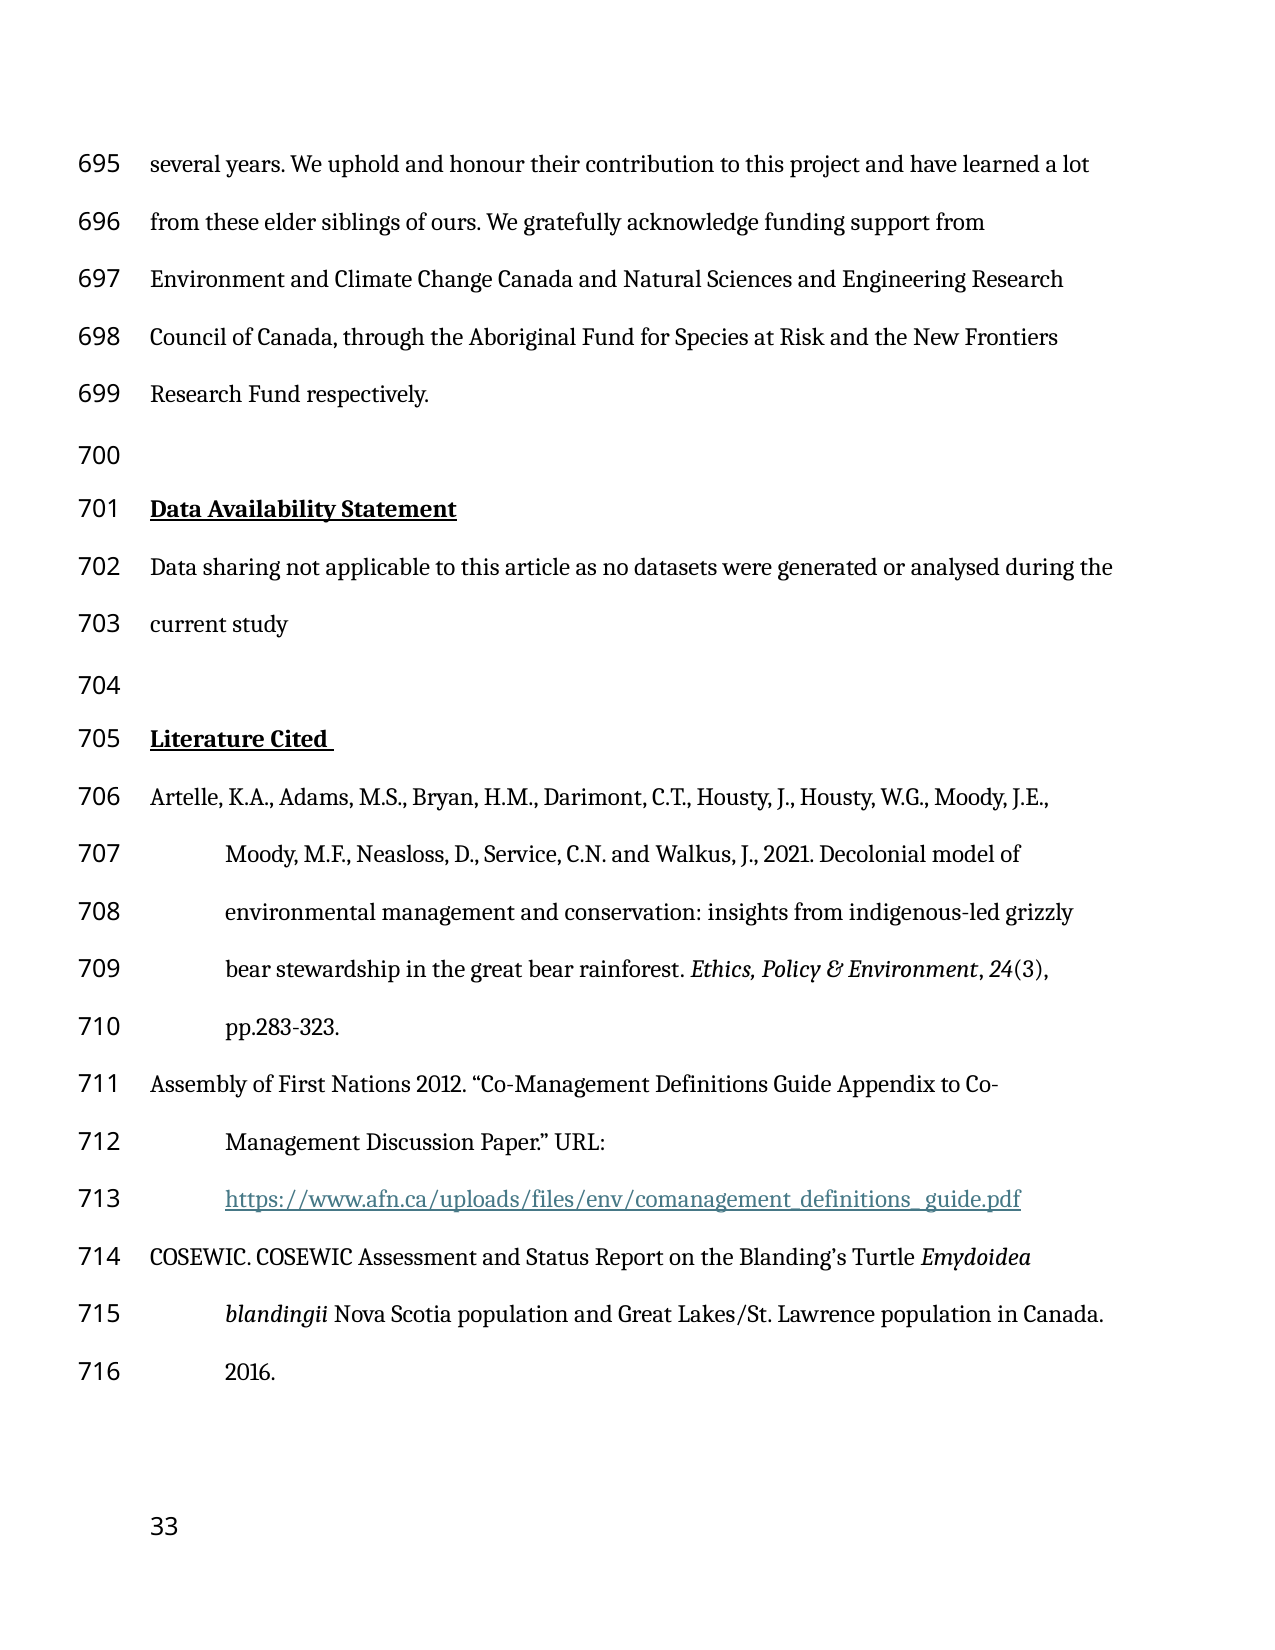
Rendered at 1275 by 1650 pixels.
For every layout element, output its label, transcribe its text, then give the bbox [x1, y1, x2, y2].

text COSEWIC. COSEWIC Assessment and Status Report on the Blanding’s Turtle Emydoidea blandingii Nova Scotia population and Great Lakes/St. Lawrence population in Canada. 2016. [150, 1242, 1125, 1386]
text Literature Cited [150, 725, 1125, 754]
text Data Availability Statement [150, 495, 1125, 524]
text Assembly of First Nations 2012. “Co-Management Definitions Guide Appendix to Co-Management Discussion Paper.” URL: https://www.afn.ca/uploads/files/env/comanagement_definitions_ guide.pdf [150, 1070, 1125, 1214]
text Artelle, K.A., Adams, M.S., Bryan, H.M., Darimont, C.T., Housty, J., Housty, W.G., Moody, J.E., Moody, M.F., Neasloss, D., Service, C.N. and Walkus, J., 2021. Decolonial model of environmental management and conservation: insights from indigenous-led grizzly bear stewardship in the great bear rainforest. Ethics, Policy & Environment, 24(3), pp.283-323. [150, 782, 1125, 1041]
text Data sharing not applicable to this article as no datasets were generated or analysed during the current study [150, 552, 1125, 639]
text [150, 150, 1125, 409]
